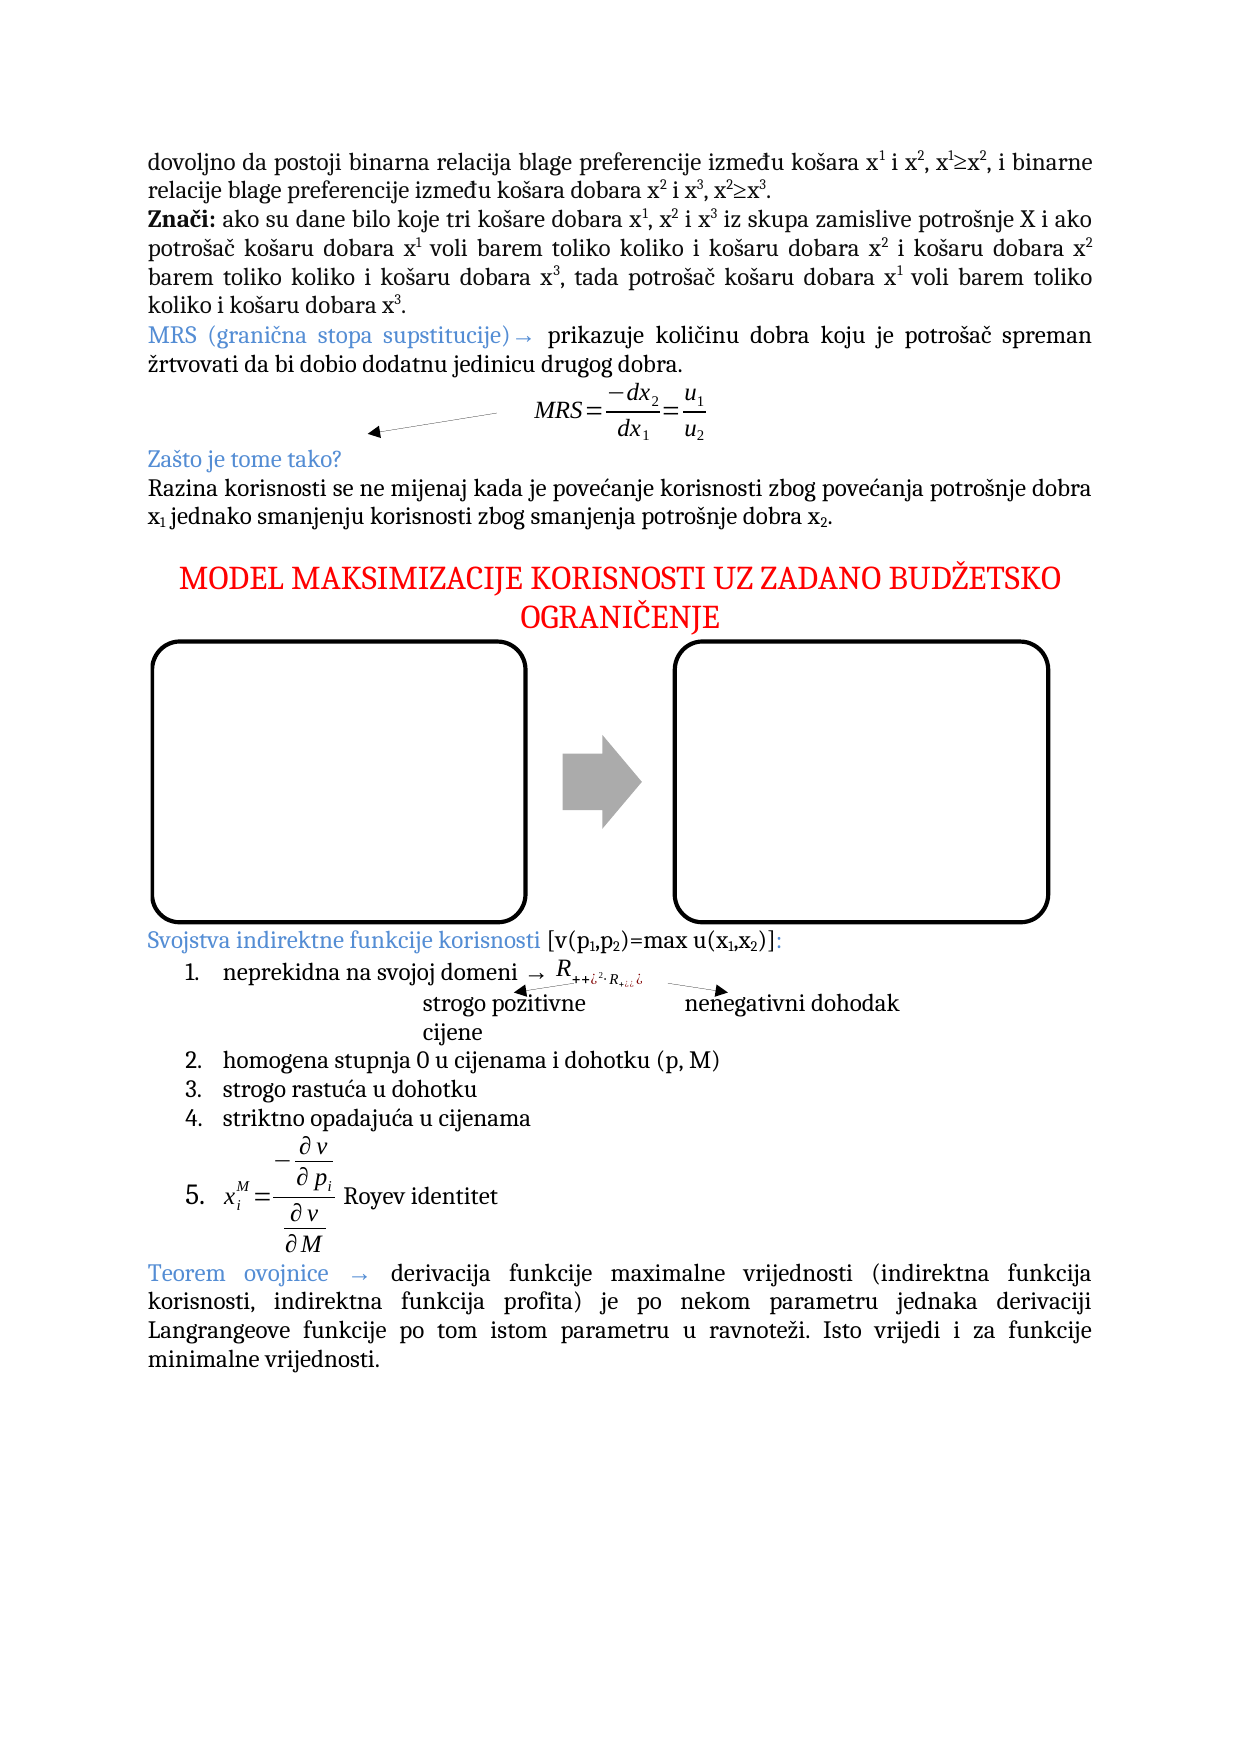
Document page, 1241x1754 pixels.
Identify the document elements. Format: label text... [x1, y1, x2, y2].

text Zašto je tome tako? [148, 445, 1093, 473]
text Svojstva indirektne funkcije korisnosti [v(p1,p2)=max u(x1,x2)]: [148, 926, 1093, 955]
text MODEL MAKSIMIZACIJE KORISNOSTI UZ ZADANO BUDŽETSKO OGRANIČENJE [148, 560, 1093, 636]
text MRS (granična stopa supstitucije)→ prikazuje količinu dobra koju je potrošač spreman žrtvovati da bi dobio dodatnu jedinicu drugog dobra. [148, 320, 1093, 378]
text cijene [148, 1017, 1093, 1046]
list Royev identitet [185, 1132, 1093, 1258]
text Znači: ako su dane bilo koje tri košare dobara x1, x2 i x3 iz skupa zamislive potrošnje X i ako potrošač košaru dobara x1 voli barem toliko koliko i košaru dobara x2 i košaru dobara x2 barem toliko koliko i košaru dobara x3, tada potrošač košaru dobara x1 voli barem toliko koliko i košaru dobara x3. [148, 205, 1093, 320]
list strogo rastuća u dohotku [185, 1075, 1093, 1104]
list neprekidna na svojoj domeni → [185, 955, 1093, 989]
text strogo pozitivne nenegativni dohodak [148, 989, 1093, 1017]
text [148, 148, 1093, 205]
text Razina korisnosti se ne mijenaj kada je povećanje korisnosti zbog povećanja potrošnje dobra x1 jednako smanjenju korisnosti zbog smanjenja potrošnje dobra x2. [148, 473, 1093, 531]
text Teorem ovojnice → derivacija funkcije maximalne vrijednosti (indirektna funkcija korisnosti, indirektna funkcija profita) je po nekom parametru jednaka derivaciji Langrangeove funkcije po tom istom parametru u ravnoteži. Isto vrijedi i za funkcije minimalne vrijednosti. [148, 1258, 1093, 1373]
list striktno opadajuća u cijenama [185, 1104, 1093, 1132]
list homogena stupnja 0 u cijenama i dohotku (p, M) [185, 1046, 1093, 1075]
